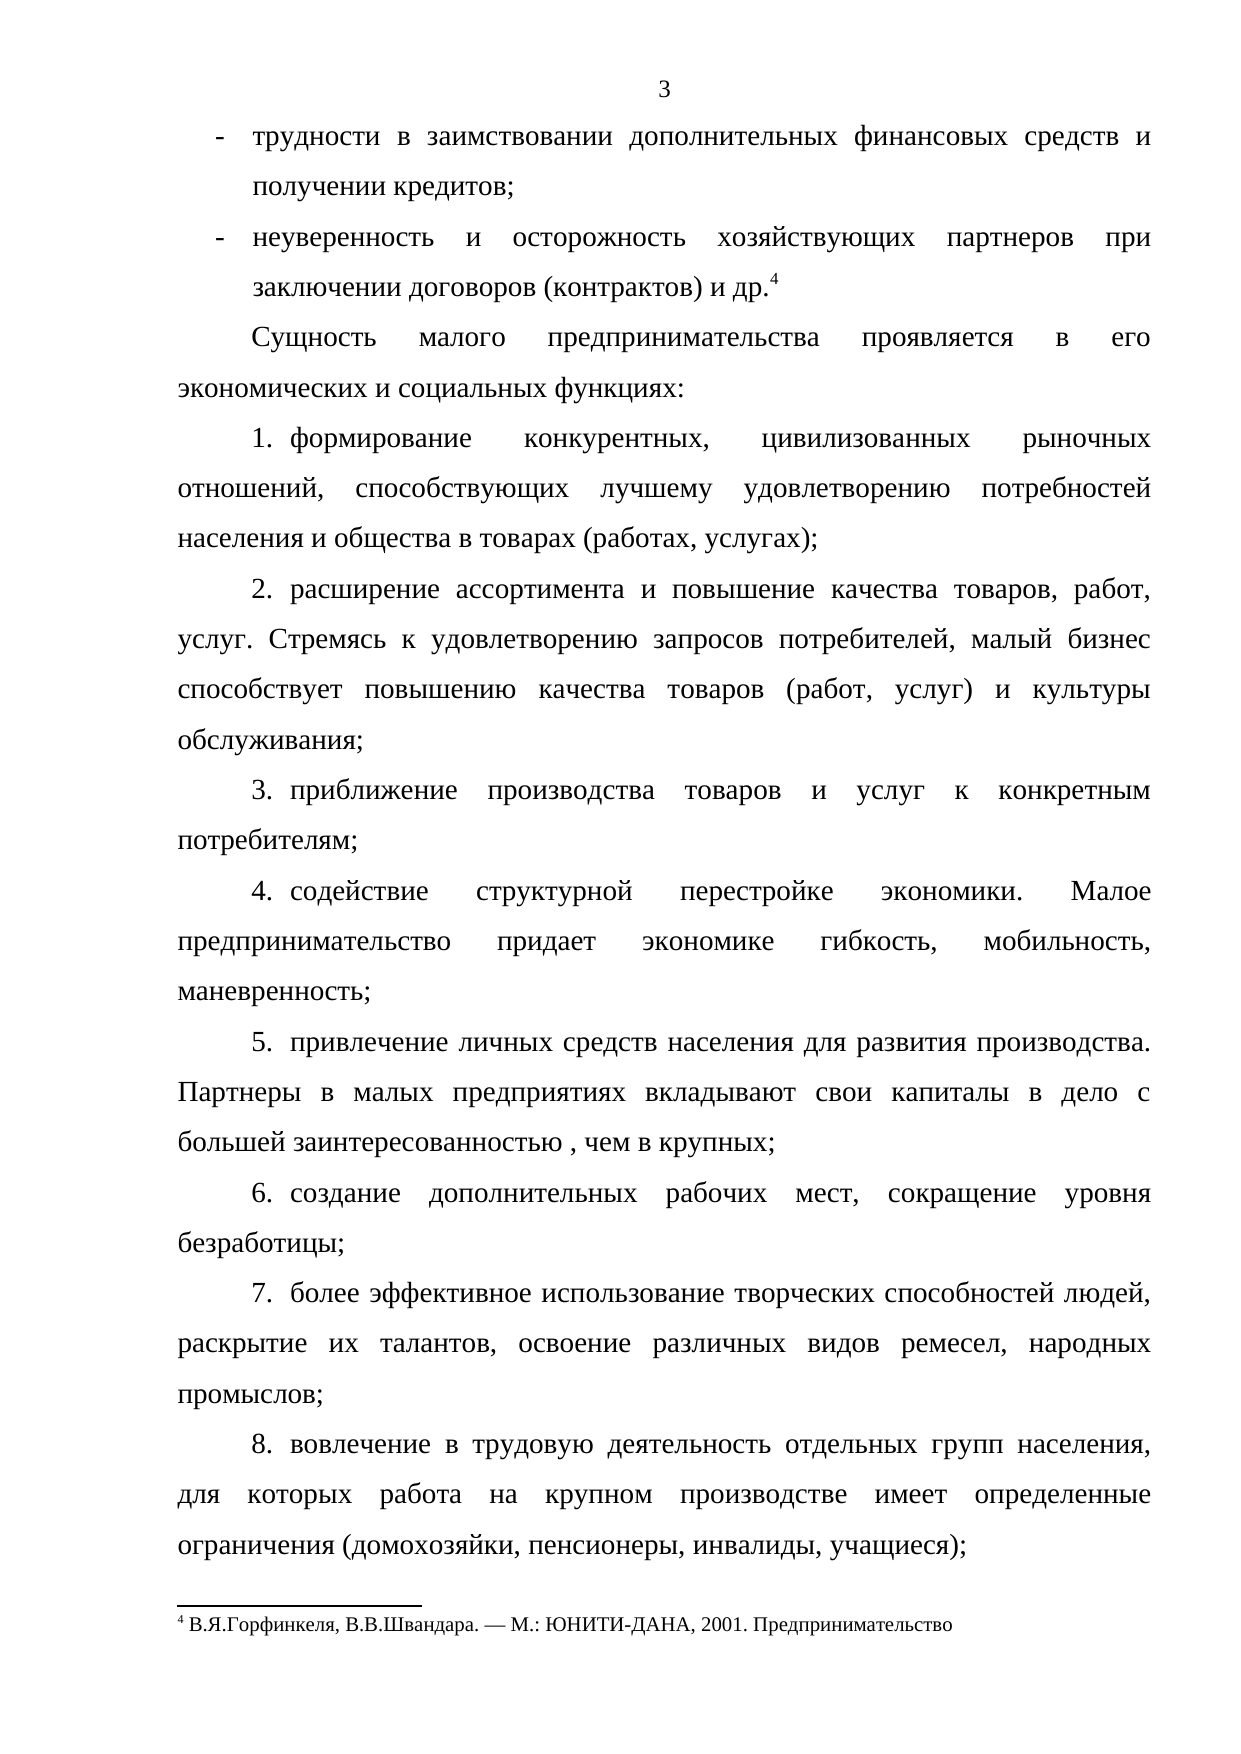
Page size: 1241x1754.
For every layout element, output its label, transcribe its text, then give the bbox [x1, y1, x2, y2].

text Сущность малого предпринимательства проявляется в его экономических и социальных функциях: [177, 319, 1152, 403]
list создание дополнительных рабочих мест, сокращение уровня безработицы; [177, 1175, 1152, 1258]
list приближение производства товаров и услуг к конкретным потребителям; [177, 772, 1152, 856]
list трудности в заимствовании дополнительных финансовых средств и получении кредитов; [215, 118, 1152, 202]
list формирование конкурентных, цивилизованных рыночных отношений, способствующих лучшему удовлетворению потребностей населения и общества в товарах (работах, услугах); [177, 420, 1152, 554]
list более эффективное использование творческих способностей людей, раскрытие их талантов, освоение различных видов ремесел, народных промыслов; [177, 1275, 1152, 1409]
list вовлечение в трудовую деятельность отдельных групп населения, для которых работа на крупном производстве имеет определенные ограничения (домохозяйки, пенсионеры, инвалиды, учащиеся); [177, 1426, 1152, 1560]
list неуверенность и осторожность хозяйствующих партнеров при заключении договоров (контрактов) и др. [215, 219, 1152, 303]
list привлечение личных средств населения для развития производства. Партнеры в малых предприятиях вкладывают свои капиталы в дело с большей заинтересованностью , чем в крупных; [177, 1024, 1152, 1158]
list содействие структурной перестройке экономики. Малое предпринимательство придает экономике гибкость, мобильность, маневренность; [177, 873, 1152, 1007]
list расширение ассортимента и повышение качества товаров, работ, услуг. Стремясь к удовлетворению запросов потребителей, малый бизнес способствует повышению качества товаров (работ, услуг) и культуры обслуживания; [177, 571, 1152, 755]
